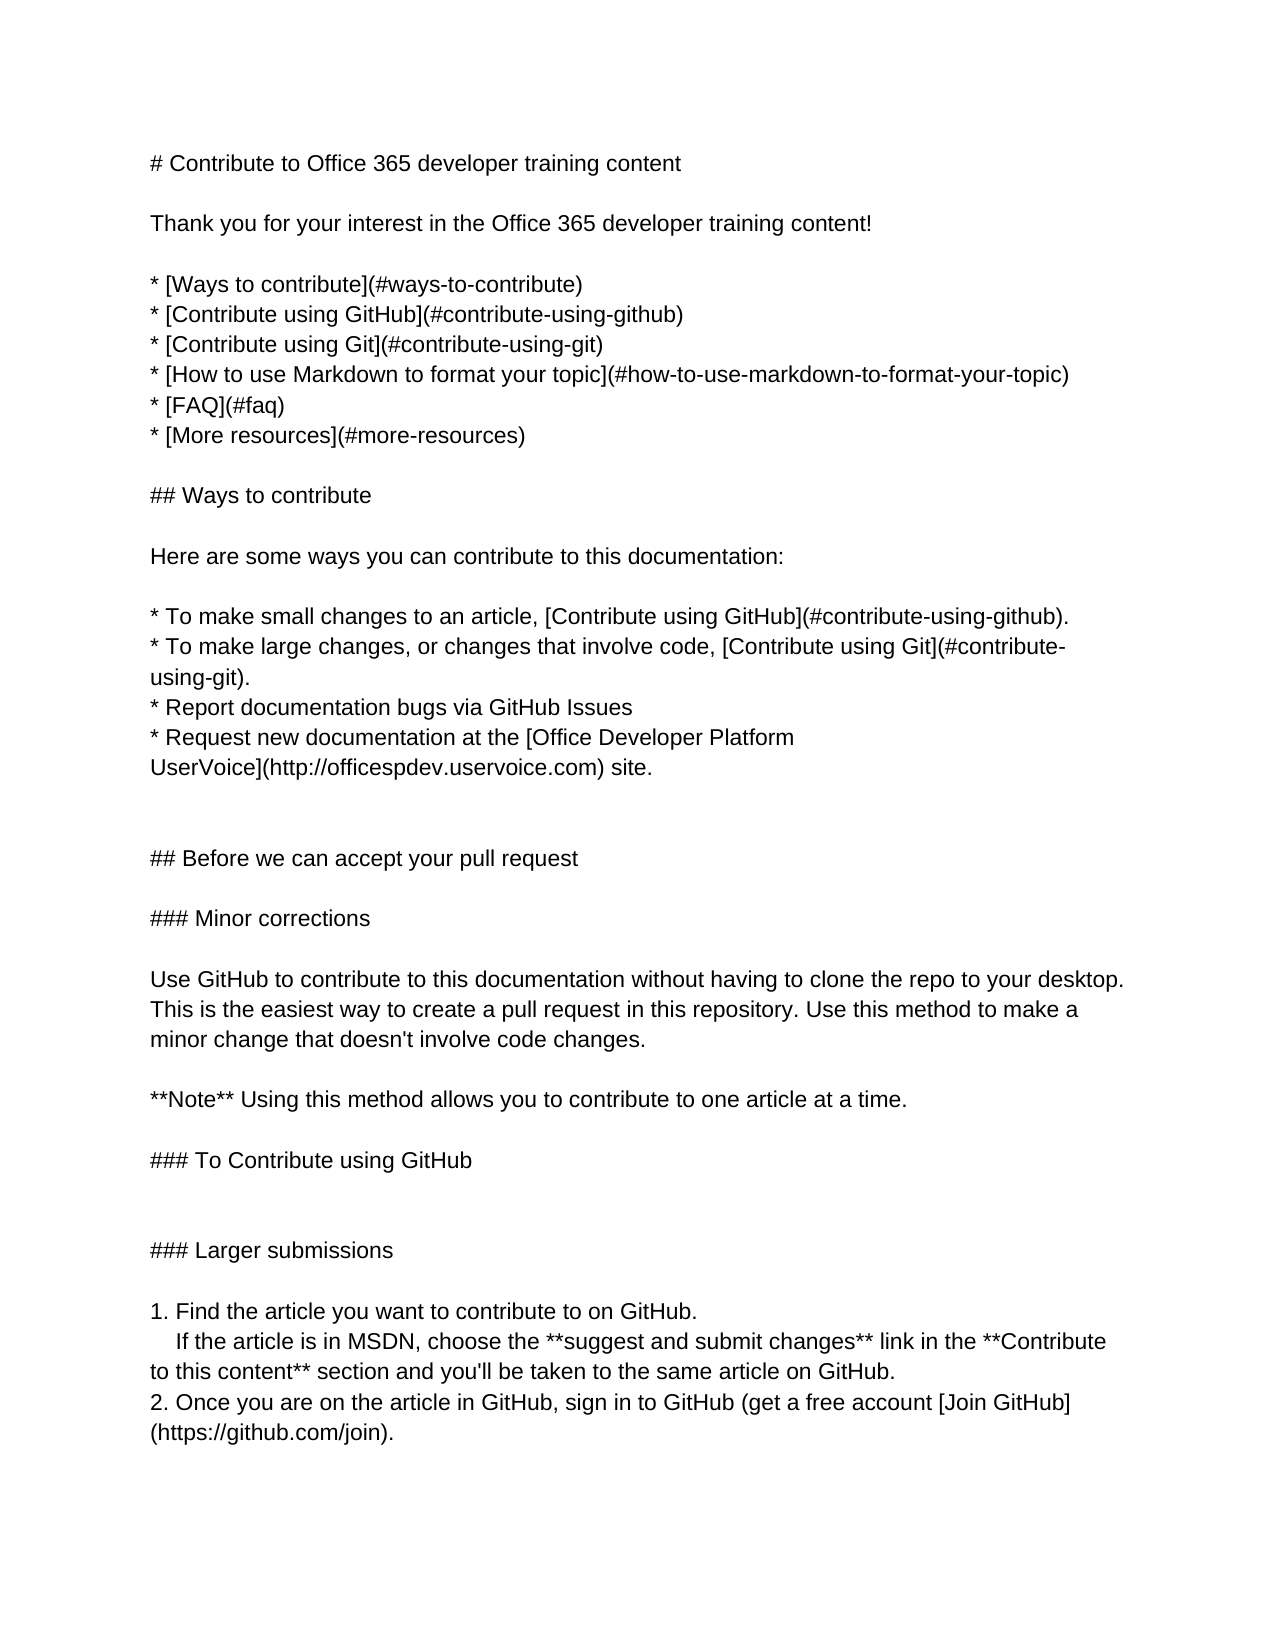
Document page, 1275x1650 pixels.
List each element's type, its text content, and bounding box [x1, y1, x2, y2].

text * [More resources](#more-resources) [150, 422, 1125, 448]
text * [FAQ](#faq) [150, 392, 1125, 418]
text * Request new documentation at the [Office Developer Platform UserVoice](http://officespdev.uservoice.com) site. [150, 724, 1125, 781]
text * To make small changes to an article, [Contribute using GitHub](#contribute-using-github). [150, 603, 1125, 629]
text Here are some ways you can contribute to this documentation: [150, 543, 1125, 569]
text ### Minor corrections [150, 905, 1125, 932]
text 2. Once you are on the article in GitHub, sign in to GitHub (get a free account [Join GitHub](https://github.com/join). [150, 1388, 1125, 1445]
text ## Ways to contribute [150, 482, 1125, 509]
text **Note** Using this method allows you to contribute to one article at a time. [150, 1086, 1125, 1113]
text * [Ways to contribute](#ways-to-contribute) [150, 271, 1125, 297]
text If the article is in MSDN, choose the **suggest and submit changes** link in the **Contribute to this content** section and you'll be taken to the same article on GitHub. [150, 1328, 1125, 1385]
text * [Contribute using Git](#contribute-using-git) [150, 331, 1125, 358]
text * [How to use Markdown to format your topic](#how-to-use-markdown-to-format-your-topic) [150, 361, 1125, 388]
text * Report documentation bugs via GitHub Issues [150, 694, 1125, 720]
text * [Contribute using GitHub](#contribute-using-github) [150, 301, 1125, 327]
text Use GitHub to contribute to this documentation without having to clone the repo to your desktop. This is the easiest way to create a pull request in this repository. Use this method to make a minor change that doesn't involve code changes. [150, 966, 1125, 1052]
text * To make large changes, or changes that involve code, [Contribute using Git](#contribute-using-git). [150, 633, 1125, 690]
text 1. Find the article you want to contribute to on GitHub. [150, 1298, 1125, 1324]
text ## Before we can accept your pull request [150, 845, 1125, 871]
text ### Larger submissions [150, 1237, 1125, 1264]
text # Contribute to Office 365 developer training content [150, 150, 1125, 176]
text Thank you for your interest in the Office 365 developer training content! [150, 210, 1125, 237]
text ### To Contribute using GitHub [150, 1147, 1125, 1173]
